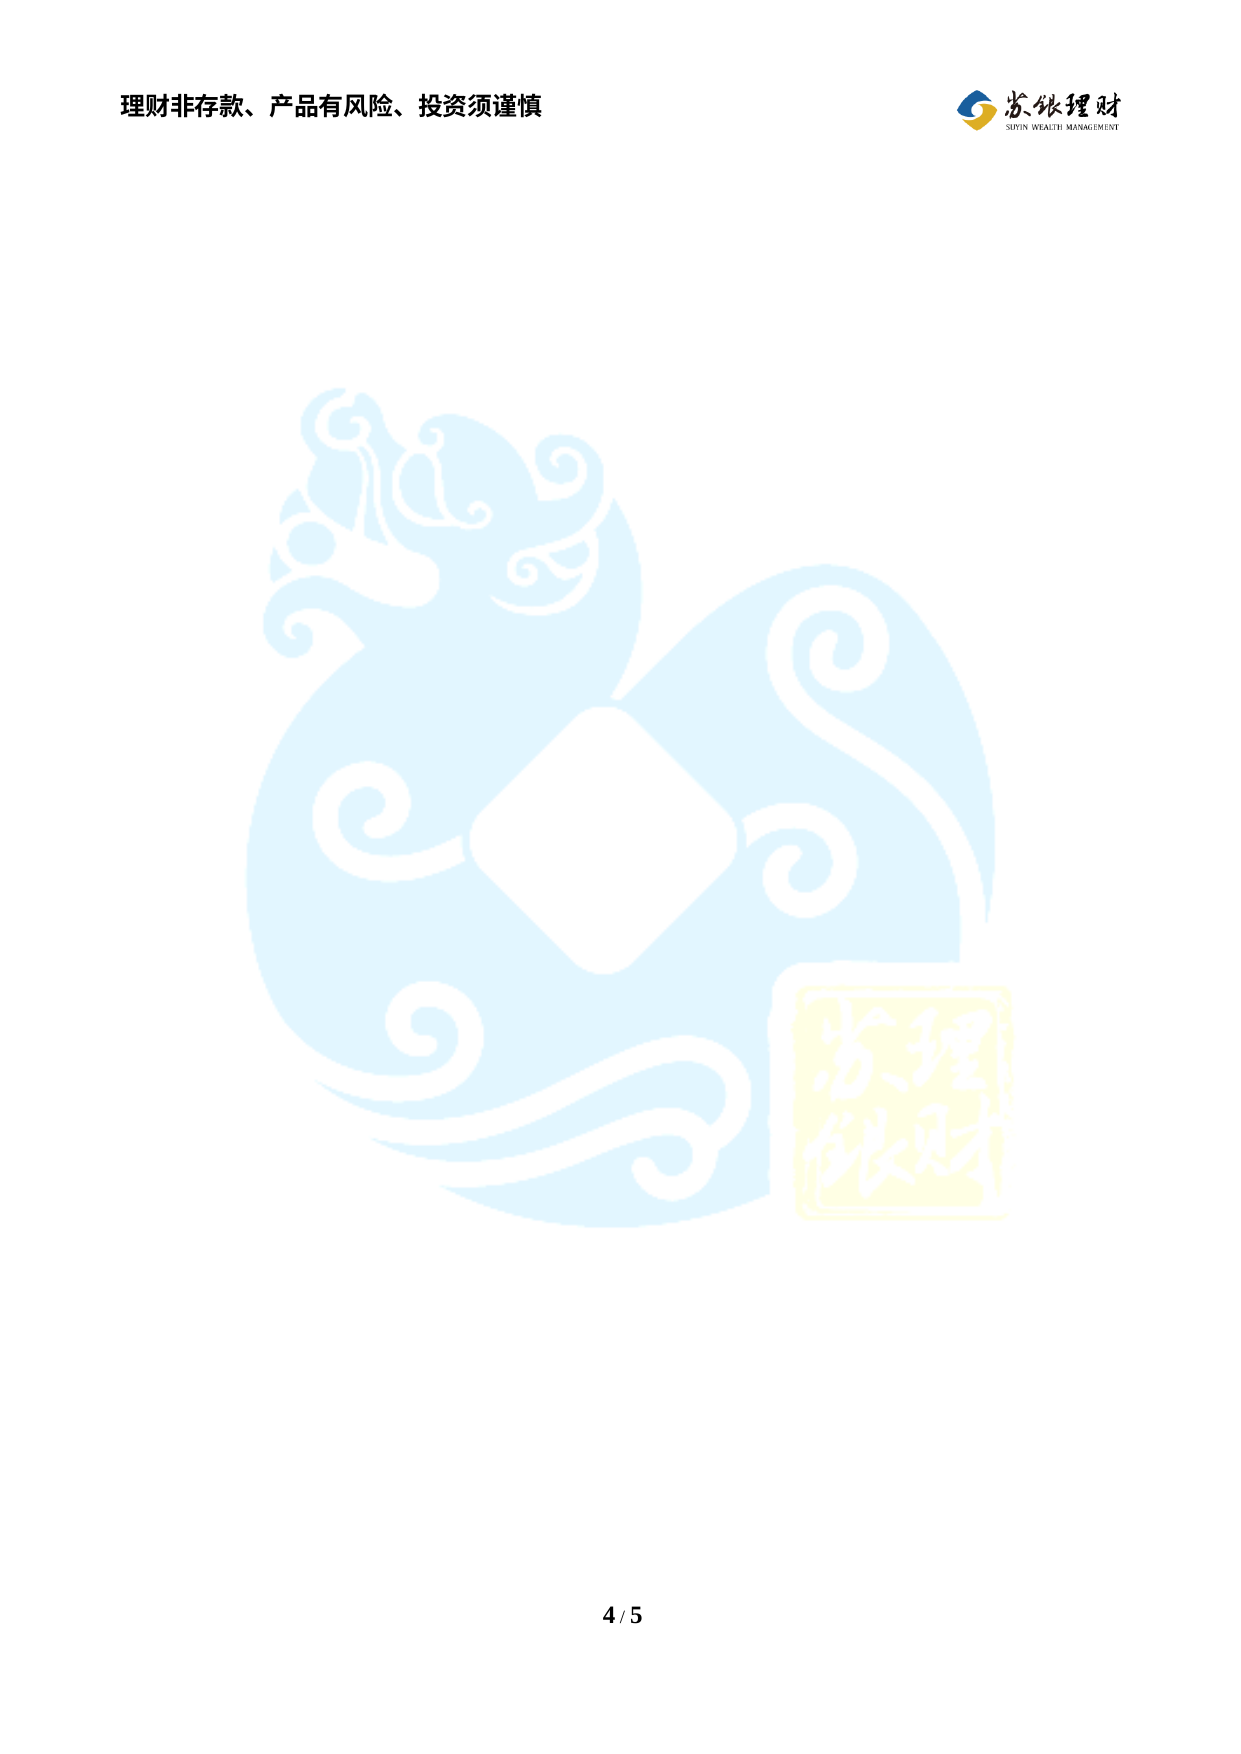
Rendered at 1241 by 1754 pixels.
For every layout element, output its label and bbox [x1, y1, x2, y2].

picture [932, 72, 1151, 143]
